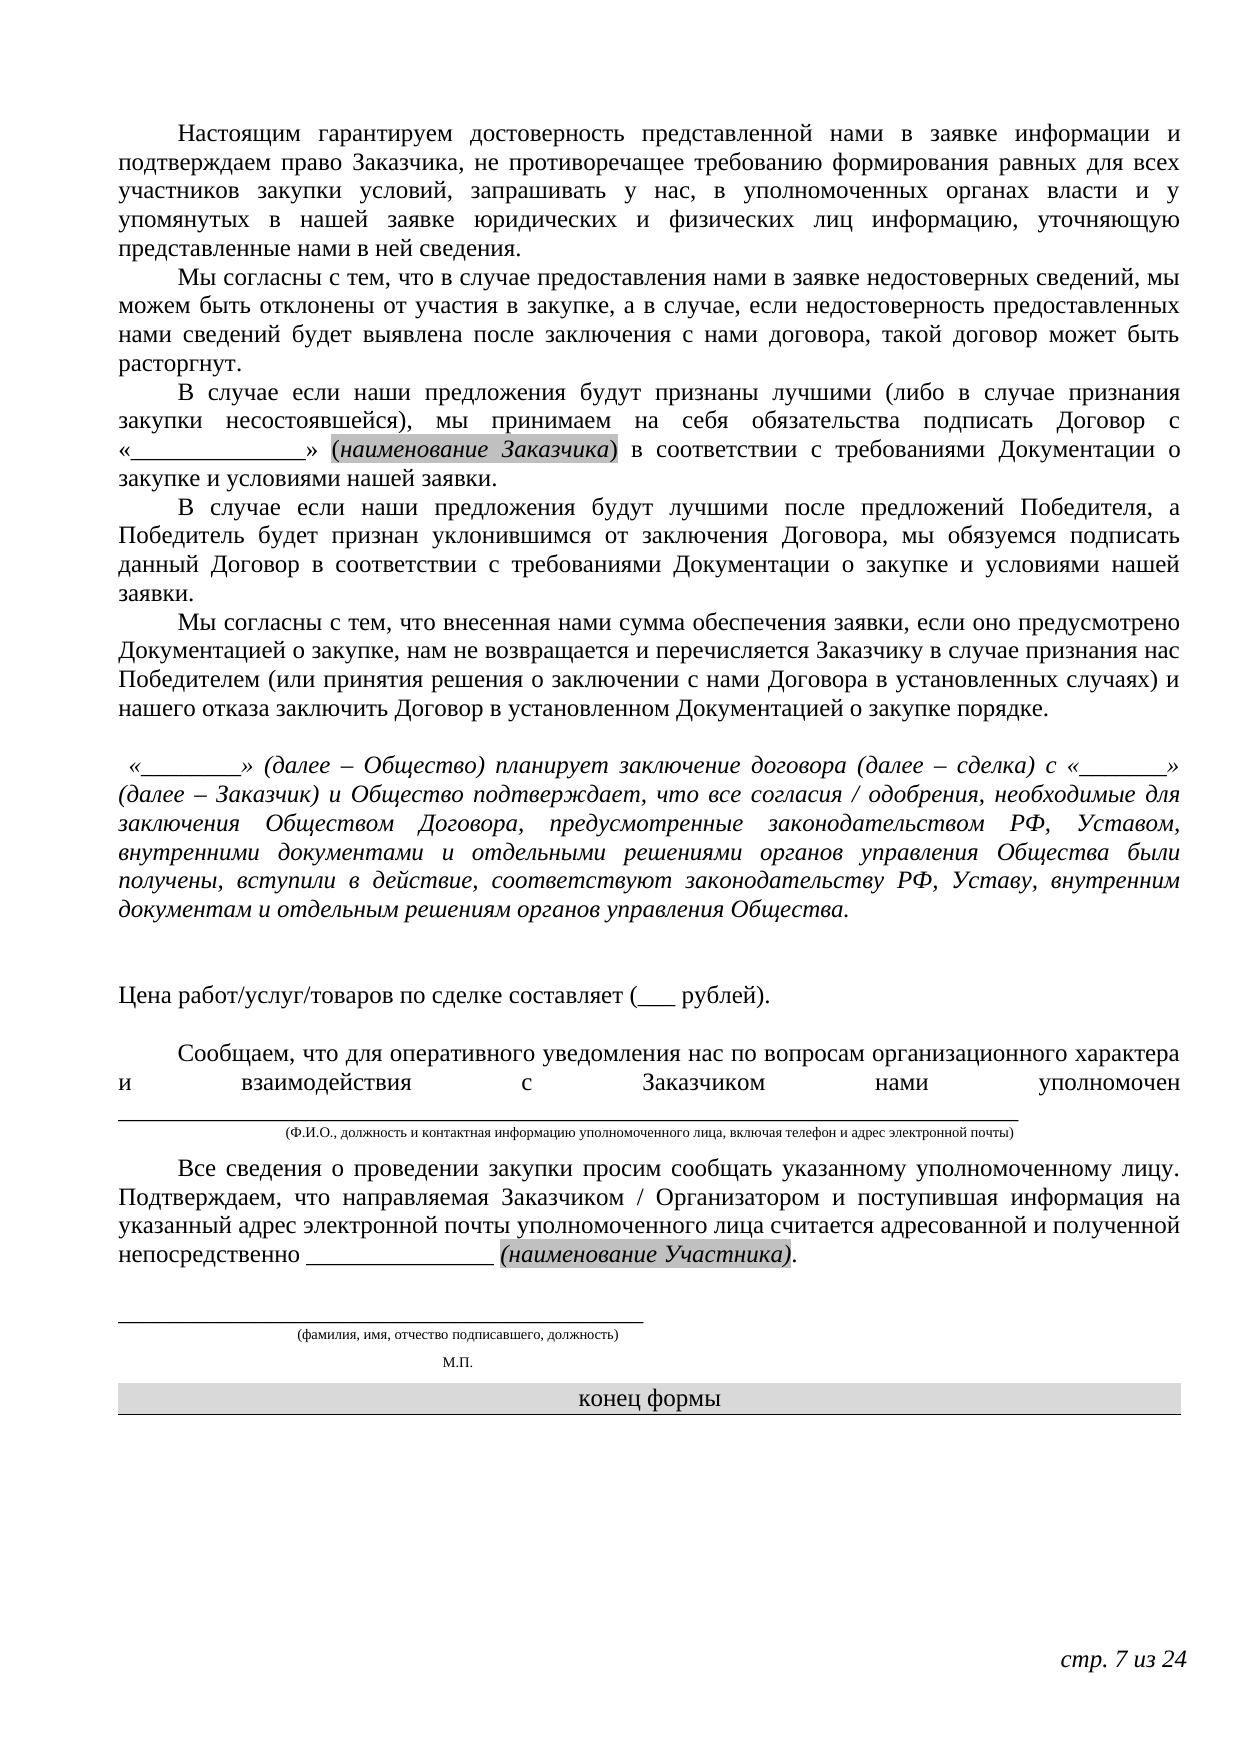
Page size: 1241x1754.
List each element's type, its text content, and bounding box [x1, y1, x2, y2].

text Сообщаем, что для оперативного уведомления нас по вопросам организационного характера и взаимодействия с Заказчиком нами уполномочен ________________________________________________________________________ [118, 1038, 1181, 1124]
text Мы согласны с тем, что в случае предоставления нами в заявке недостоверных сведений, мы можем быть отклонены от участия в закупке, а в случае, если недостоверность предоставленных нами сведений будет выявлена после заключения с нами договора, такой договор может быть расторгнут. [118, 262, 1181, 377]
text (фамилия, имя, отчество подписавшего, должность) [118, 1326, 797, 1354]
text «________» (далее – Общество) планирует заключение договора (далее – сделка) с «_______» (далее – Заказчик) и Общество подтверждает, что все согласия / одобрения, необходимые для заключения Обществом Договора, предусмотренные законодательством РФ, Уставом, внутренними документами и отдельными решениями органов управления Общества были получены, вступили в действие, соответствуют законодательству РФ, Уставу, внутренним документам и отдельным решениям органов управления Общества. [118, 751, 1181, 923]
text Все сведения о проведении закупки просим сообщать указанному уполномоченному лицу. Подтверждаем, что направляемая Заказчиком / Организатором и поступившая информация на указанный адрес электронной почты уполномоченного лица считается адресованной и полученной непосредственно _______________ (наименование Участника). [118, 1153, 1181, 1268]
text В случае если наши предложения будут признаны лучшими (либо в случае признания закупки несостоявшейся), мы принимаем на себя обязательства подписать Договор с «______________» (наименование Заказчика) в соответствии с требованиями Документации о закупке и условиями нашей заявки. [118, 377, 1181, 492]
text __________________________________________ [118, 1297, 1181, 1326]
text конец формы [118, 1383, 1181, 1414]
text Цена работ/услуг/товаров по сделке составляет (___ рублей). [118, 981, 1181, 1009]
text (Ф.И.О., должность и контактная информацию уполномоченного лица, включая телефон и адрес электронной почты) [118, 1124, 1181, 1153]
text Настоящим гарантируем достоверность представленной нами в заявке информации и подтверждаем право Заказчика, не противоречащее требованию формирования равных для всех участников закупки условий, запрашивать у нас, в уполномоченных органах власти и у упомянутых в нашей заявке юридических и физических лиц информацию, уточняющую представленные нами в ней сведения. [118, 118, 1181, 262]
text Мы согласны с тем, что внесенная нами сумма обеспечения заявки, если оно предусмотрено Документацией о закупке, нам не возвращается и перечисляется Заказчику в случае признания нас Победителем (или принятия решения о заключении с нами Договора в установленных случаях) и нашего отказа заключить Договор в установленном Документацией о закупке порядке. [118, 607, 1181, 722]
text В случае если наши предложения будут лучшими после предложений Победителя, а Победитель будет признан уклонившимся от заключения Договора, мы обязуемся подписать данный Договор в соответствии с требованиями Документации о закупке и условиями нашей заявки. [118, 492, 1181, 607]
text М.П. [118, 1354, 797, 1383]
